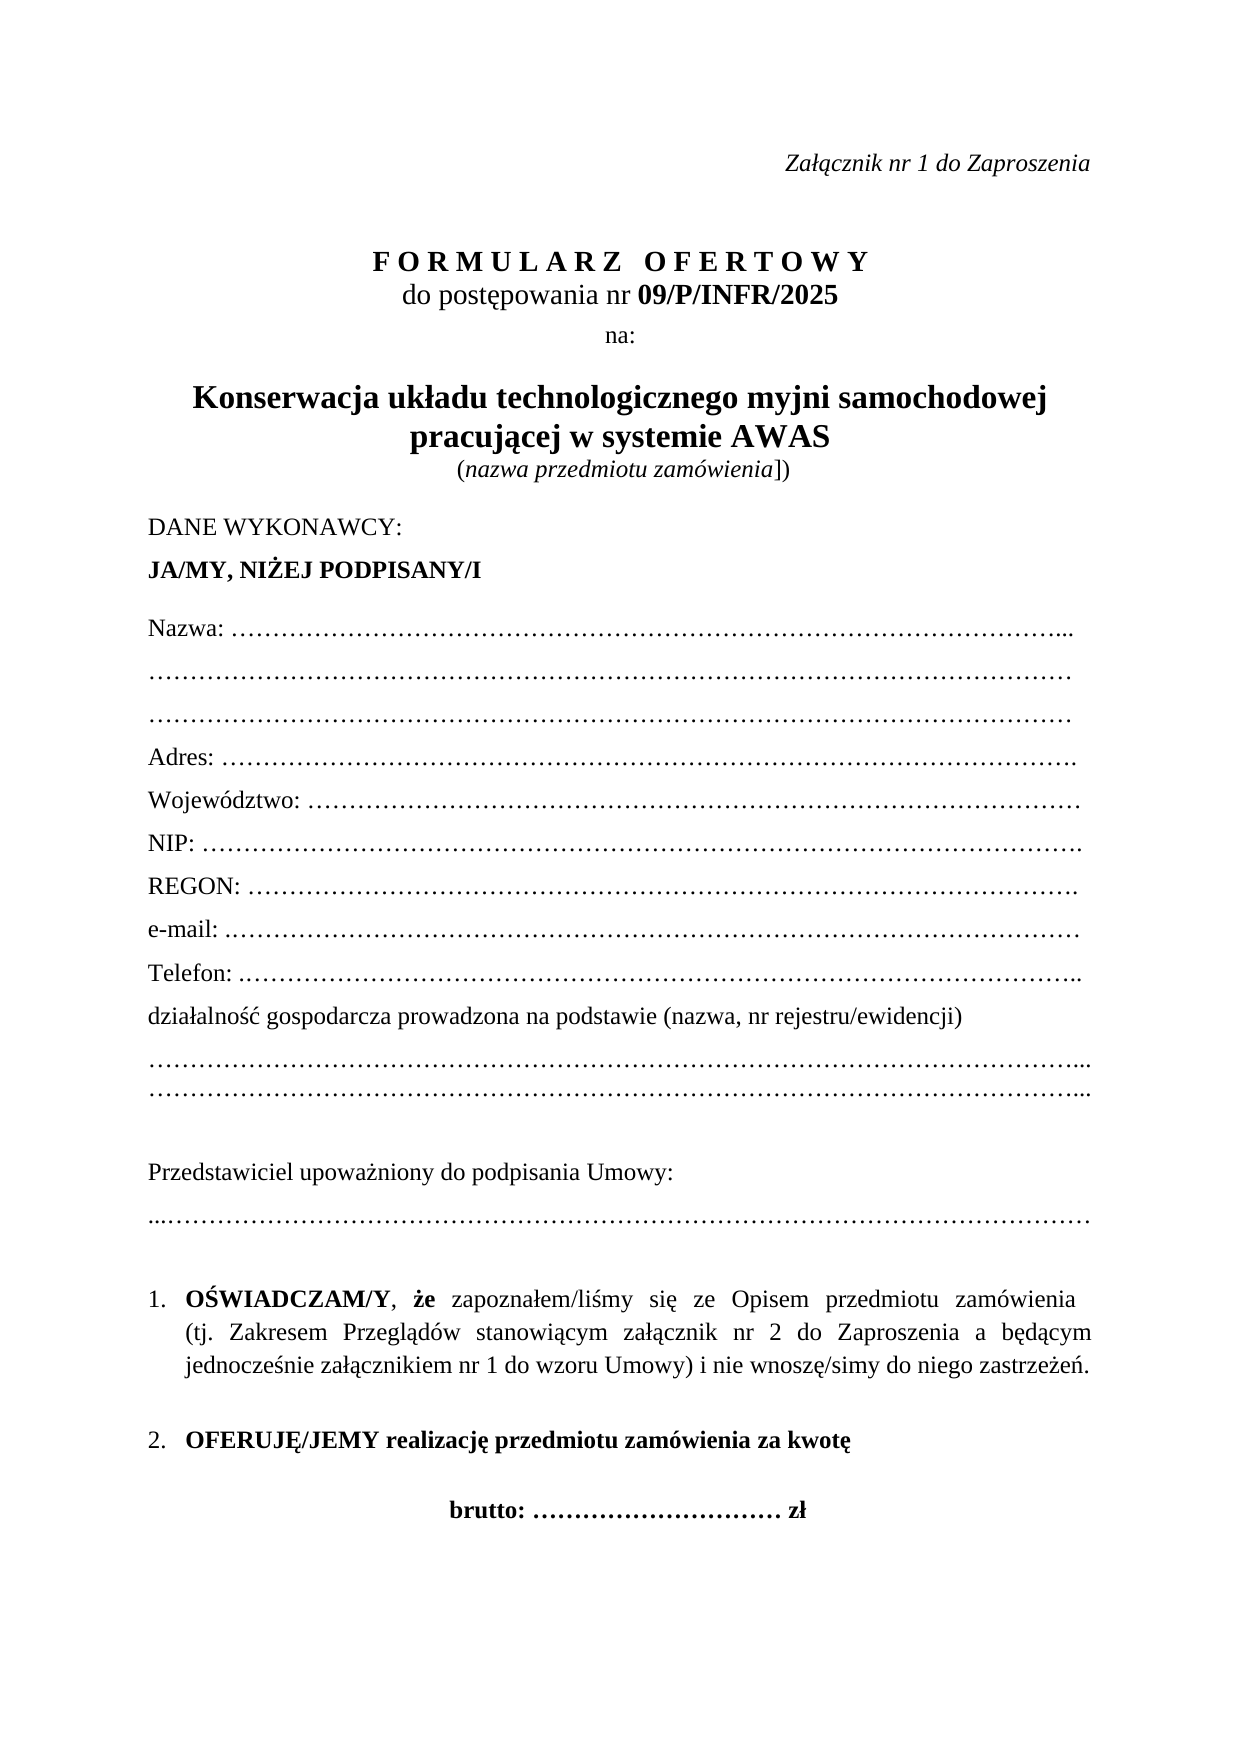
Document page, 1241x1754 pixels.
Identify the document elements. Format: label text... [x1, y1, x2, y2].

text działalność gospodarcza prowadzona na podstawie (nazwa, nr rejestru/ewidencji) [148, 1001, 1093, 1029]
text Nazwa: ………………………………………………………………………………………... [148, 613, 1093, 641]
text Adres: …………………………………………………………………………………………. [148, 742, 1093, 771]
text e-mail: .………………………………………………………………………………………… [148, 914, 1093, 943]
text Województwo: ………………………………………………………………………………… [148, 785, 1093, 814]
text Załącznik nr 1 do Zaproszenia [148, 148, 1093, 176]
text ………………………………………………………………………………………………… [148, 699, 1093, 728]
text do postępowania nr 09/P/INFR/2025 [148, 277, 1093, 311]
text ………………………………………………………………………………………………… [148, 656, 1093, 684]
text F O R M U L A R Z O F E R T O W Y [148, 244, 1093, 277]
text …………………………………………………………………………………………………...…………………………………………………………………………………………………... [148, 1044, 1093, 1101]
text Konserwacja układu technologicznego myjni samochodowej pracującej w systemie AWAS [831, 378, 1093, 454]
text (nazwa przedmiotu zamówienia]) [177, 454, 1063, 483]
text brutto: ………………………… zł [162, 1495, 1093, 1523]
text na: [148, 320, 1093, 349]
list OFERUJĘ/JEMY realizację przedmiotu zamówienia za kwotę [148, 1425, 1093, 1453]
text DANE WYKONAWCY: [148, 512, 1093, 541]
text JA/MY, NIŻEJ PODPISANY/I [148, 555, 1093, 584]
text Przedstawiciel upoważniony do podpisania Umowy: [148, 1157, 1093, 1186]
text Telefon: .……………………………………………………………………………………….. [148, 958, 1093, 986]
text ...………………………………………………………………………………………………… [148, 1200, 1093, 1229]
text Konserwacja układu technologicznego myjni samochodowej pracującej w systemie AWAS [148, 378, 410, 454]
text REGON: ………………………………………………………………………………………. [148, 871, 1093, 900]
list OŚWIADCZAM/Y, że zapoznałem/liśmy się ze Opisem przedmiotu zamówienia (tj. Zakresem Przeglądów stanowiącym załącznik nr 2 do Zaproszenia a będącym jednocześnie załącznikiem nr 1 do wzoru Umowy) i nie wnoszę/simy do niego zastrzeżeń. [148, 1284, 1093, 1379]
text NIP: ……………………………………………………………………………………………. [148, 828, 1093, 857]
